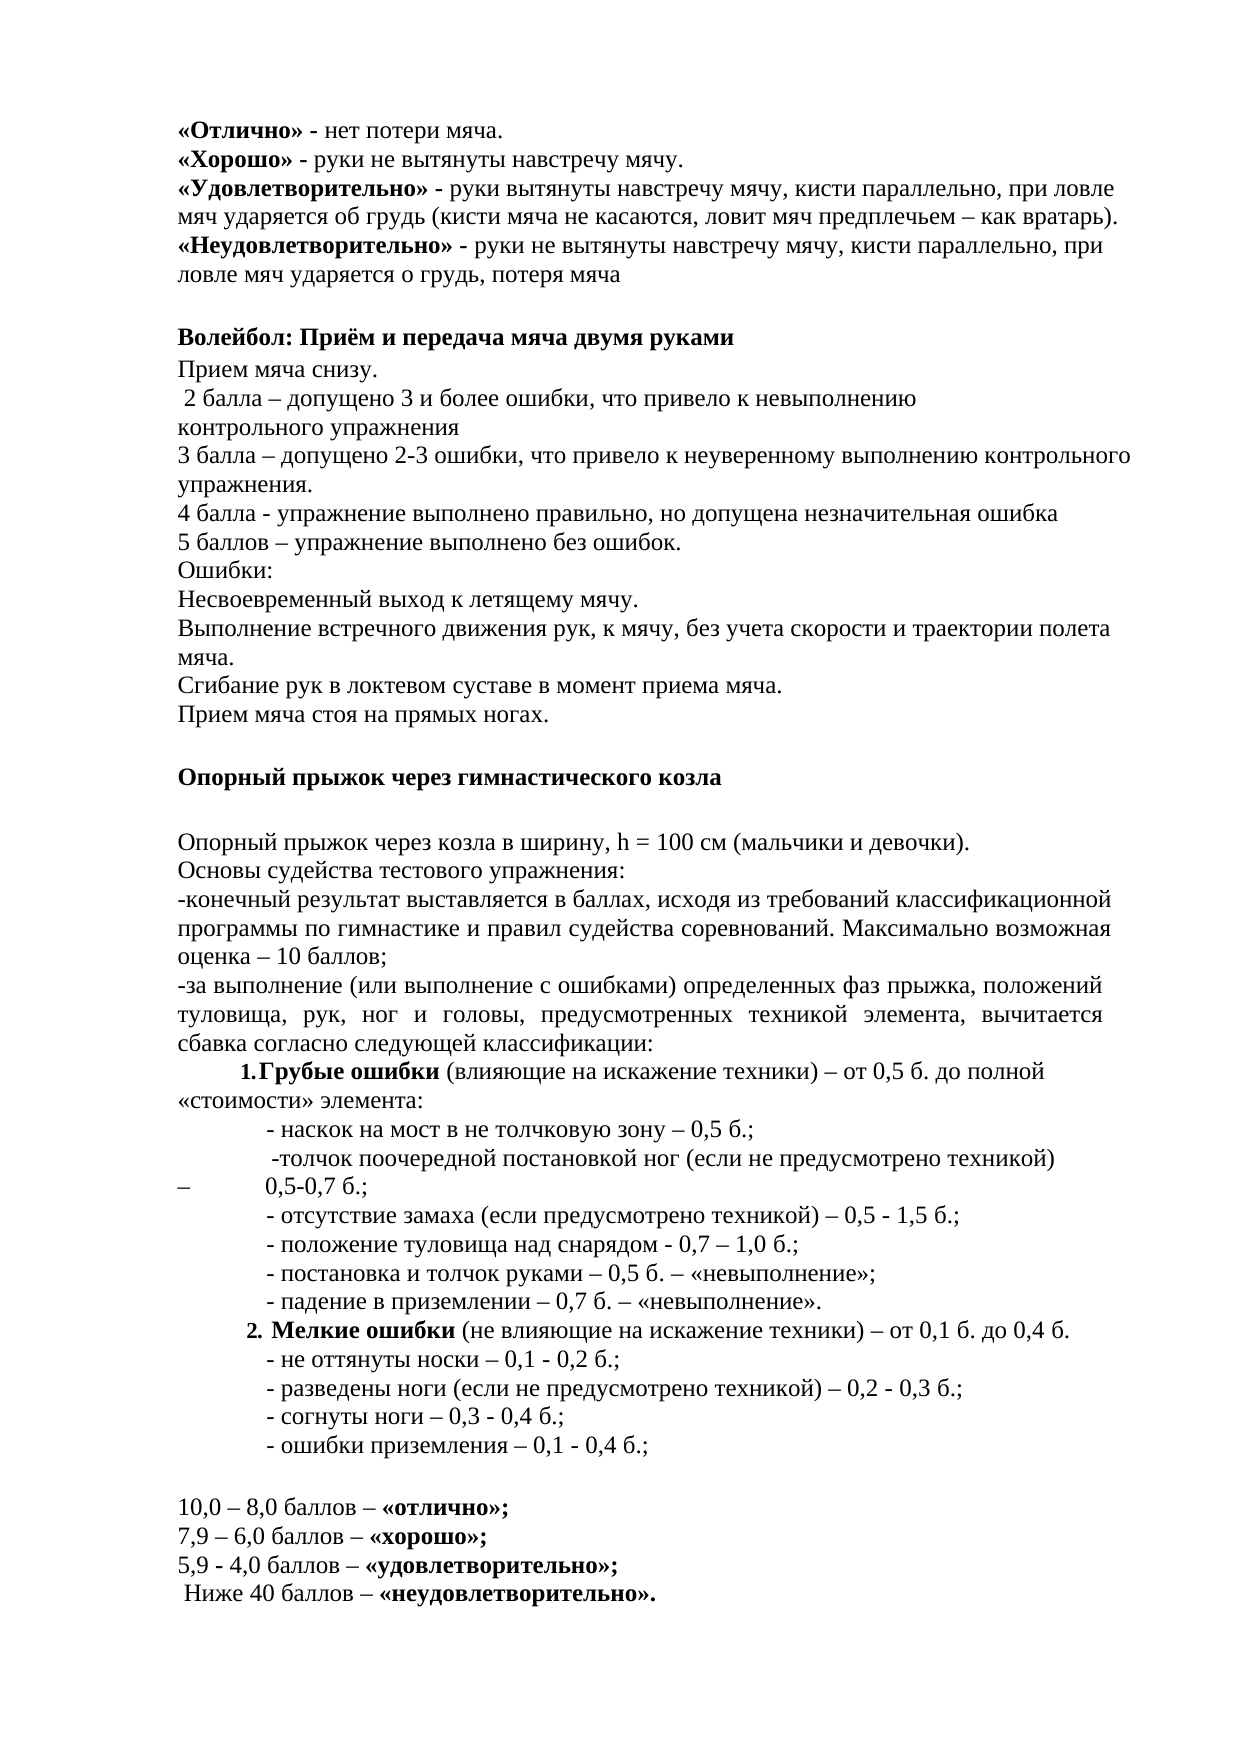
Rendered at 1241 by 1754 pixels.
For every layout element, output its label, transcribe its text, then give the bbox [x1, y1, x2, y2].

text -толчок поочередной постановкой ног (если не предусмотрено техникой) [271, 1143, 1209, 1171]
text -конечный результат выставляется в баллах, исходя из требований классификационной программы по гимнастике и правил судейства соревнований. Максимально возможная оценка – 10 баллов; [177, 884, 1112, 970]
list согнуты ноги – 0,3 - 0,4 б.; [266, 1401, 1209, 1430]
subtitle Волейбол: Приём и передача мяча двумя руками [177, 322, 1209, 351]
text Прием мяча снизу. [177, 354, 1209, 383]
list балла - упражнение выполнено правильно, но допущена незначительная ошибка 5 баллов – упражнение выполнено без ошибок. [177, 498, 1071, 555]
list падение в приземлении – 0,7 б. – «невыполнение». [266, 1286, 1209, 1315]
text «Неудовлетворительно» - руки не вытянуты навстречу мячу, кисти параллельно, при ловле мяч ударяется о грудь, потеря мяча [177, 230, 1105, 288]
text «стоимости» элемента: [177, 1085, 1209, 1114]
text «Отлично» - нет потери мяча. [177, 115, 1209, 144]
text 5,9 - 4,0 баллов – «удовлетворительно»; [177, 1550, 1209, 1578]
text «Хорошо» - руки не вытянуты навстречу мячу. [177, 144, 1209, 173]
text Ниже 40 баллов – «неудовлетворительно». [183, 1578, 1209, 1607]
text Опорный прыжок через козла в ширину, h = 100 см (мальчики и девочки). Основы судейства тестового упражнения: [177, 827, 971, 884]
list балла – допущено 2-3 ошибки, что привело к неуверенному выполнению контрольного упражнения. [177, 440, 1137, 498]
text 10,0 – 8,0 баллов – «отлично»; [177, 1492, 1209, 1521]
list отсутствие замаха (если предусмотрено техникой) – 0,5 - 1,5 б.; [266, 1200, 1209, 1229]
text 7,9 – 6,0 баллов – «хорошо»; [177, 1521, 1209, 1550]
subtitle Опорный прыжок через гимнастического козла [177, 762, 1209, 790]
list ошибки приземления – 0,1 - 0,4 б.; [266, 1430, 1209, 1459]
text «Удовлетворительно» - руки вытянуты навстречу мячу, кисти параллельно, при ловле мяч ударяется об грудь (кисти мяча не касаются, ловит мяч предплечьем – как вратарь). [177, 173, 1121, 230]
list не оттянуты носки – 0,1 - 0,2 б.; [266, 1344, 1209, 1373]
text Сгибание рук в локтевом суставе в момент приема мяча. Прием мяча стоя на прямых ногах. [177, 670, 785, 728]
list Мелкие ошибки (не влияющие на искажение техники) – от 0,1 б. до 0,4 б. [246, 1315, 1209, 1344]
list Грубые ошибки (влияющие на искажение техники) – от 0,5 б. до полной [240, 1056, 1209, 1085]
text -за выполнение (или выполнение с ошибками) определенных фаз прыжка, положений туловища, рук, ног и головы, предусмотренных техникой элемента, вычитается сбавка согласно следующей классификации: [177, 970, 1104, 1056]
text – 0,5-0,7 б.; [177, 1171, 1209, 1200]
list положение туловища над снарядом - 0,7 – 1,0 б.; [266, 1229, 1209, 1258]
list балла – допущено 3 и более ошибки, что привело к невыполнению контрольного упражнения [177, 383, 1069, 440]
text Выполнение встречного движения рук, к мячу, без учета скорости и траектории полета мяча. [177, 613, 1113, 670]
list разведены ноги (если не предусмотрено техникой) – 0,2 - 0,3 б.; [266, 1373, 1209, 1401]
list постановка и толчок руками – 0,5 б. – «невыполнение»; [266, 1258, 1209, 1286]
list наскок на мост в не толчковую зону – 0,5 б.; [266, 1114, 1209, 1143]
text Несвоевременный выход к летящему мячу. [177, 584, 1209, 613]
text Ошибки: [177, 555, 1209, 584]
